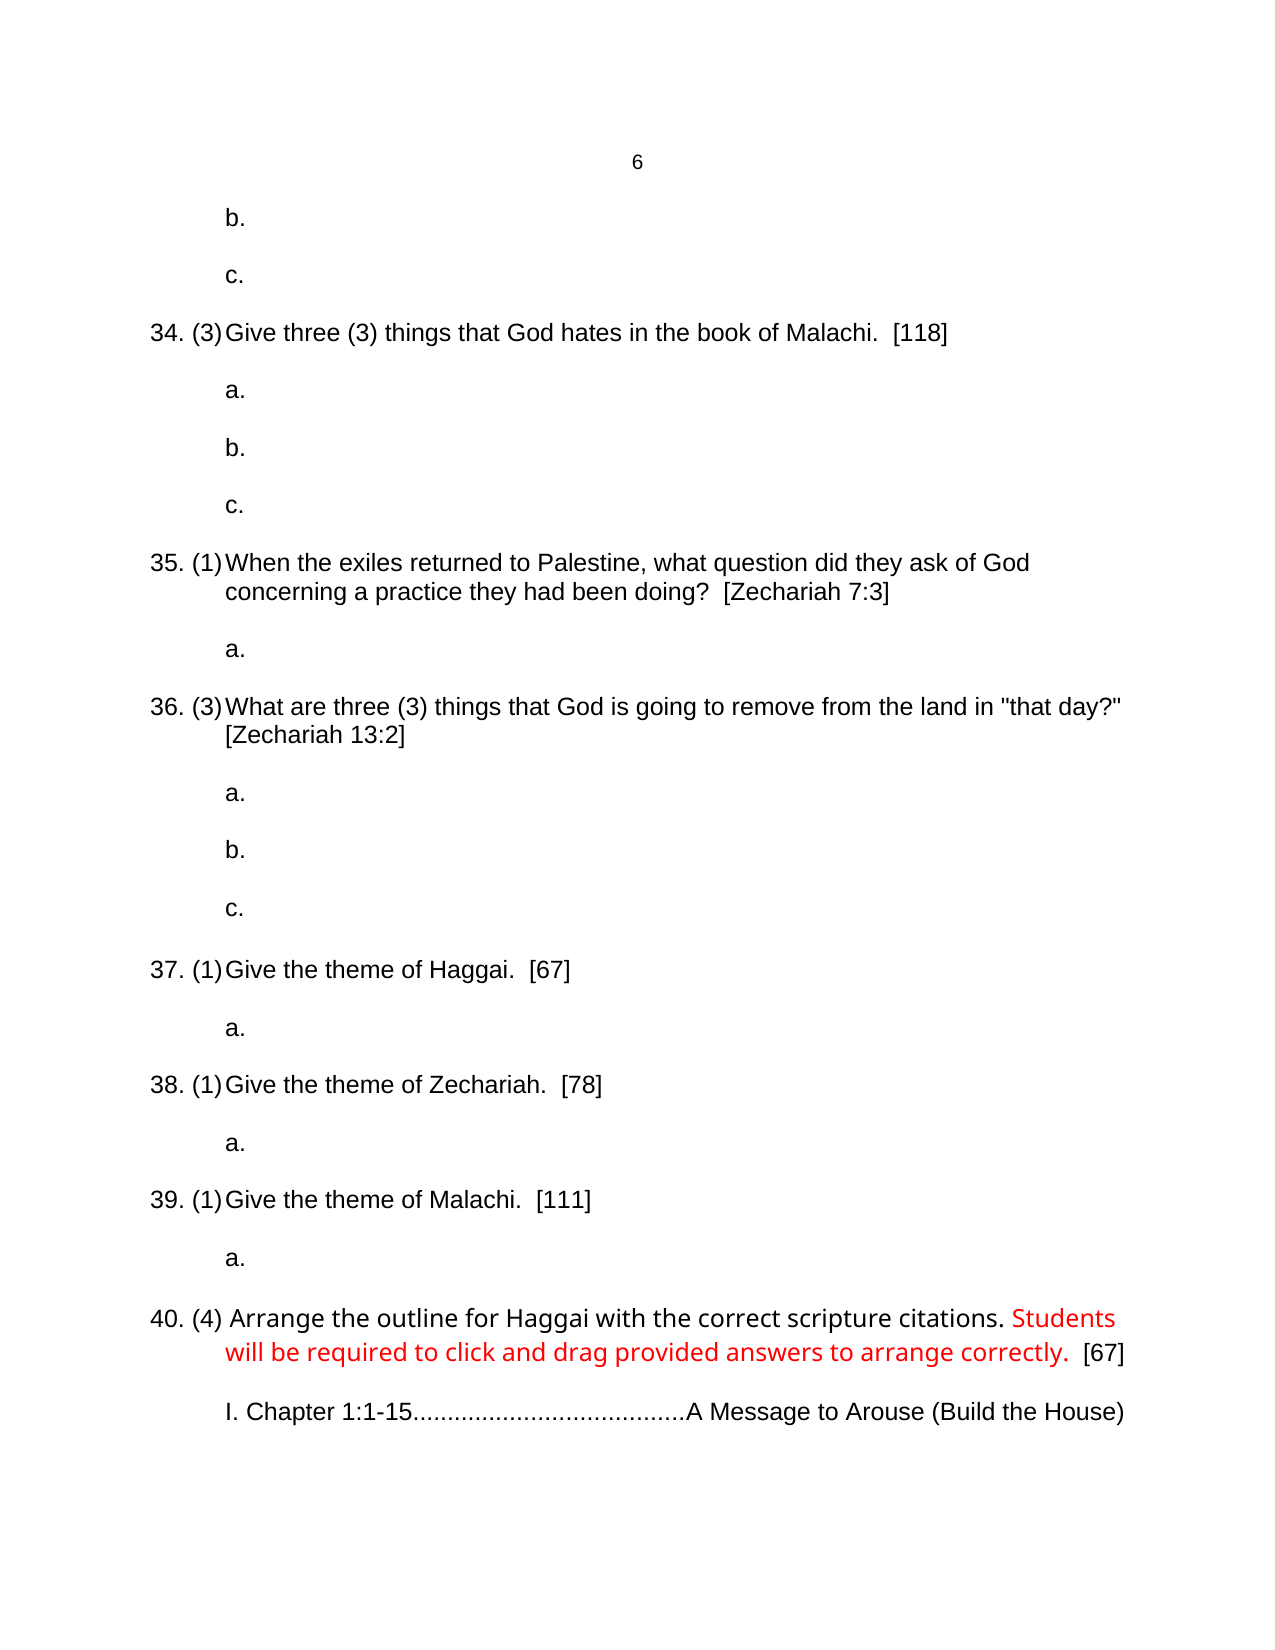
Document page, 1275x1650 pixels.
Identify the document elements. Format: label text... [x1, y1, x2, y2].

text 39. (1) Give the theme of Malachi. [111] [150, 1186, 1125, 1214]
text 38. (1) Give the theme of Zechariah. [78] [150, 1071, 1125, 1099]
text c. [225, 893, 1125, 921]
text a. [225, 1243, 1125, 1272]
text a. [225, 778, 1125, 806]
text 37. (1) Give the theme of Haggai. [67] [150, 956, 1125, 984]
text a. [225, 1128, 1125, 1157]
list I. Chapter 1:1-15 A Message to Arouse (Build the House) [150, 1397, 1125, 1426]
text 40. (4) Arrange the outline for Haggai with the correct scripture citations. Students will be required to click and drag provided answers to arrange correctly. [67] [150, 1301, 1125, 1369]
text b. [225, 203, 1125, 231]
text a. [225, 375, 1125, 404]
text a. [225, 1013, 1125, 1042]
text a. [225, 634, 1125, 663]
text b. [225, 835, 1125, 864]
text b. [225, 433, 1125, 461]
text c. [225, 260, 1125, 289]
text c. [225, 490, 1125, 519]
text 34. (3) Give three (3) things that God hates in the book of Malachi. [118] [150, 318, 1125, 346]
text 35. (1) When the exiles returned to Palestine, what question did they ask of God concerning a practice they had been doing? [Zechariah 7:3] [150, 548, 1125, 605]
text 36. (3) What are three (3) things that God is going to remove from the land in "that day?" [Zechariah 13:2] [150, 691, 1125, 749]
